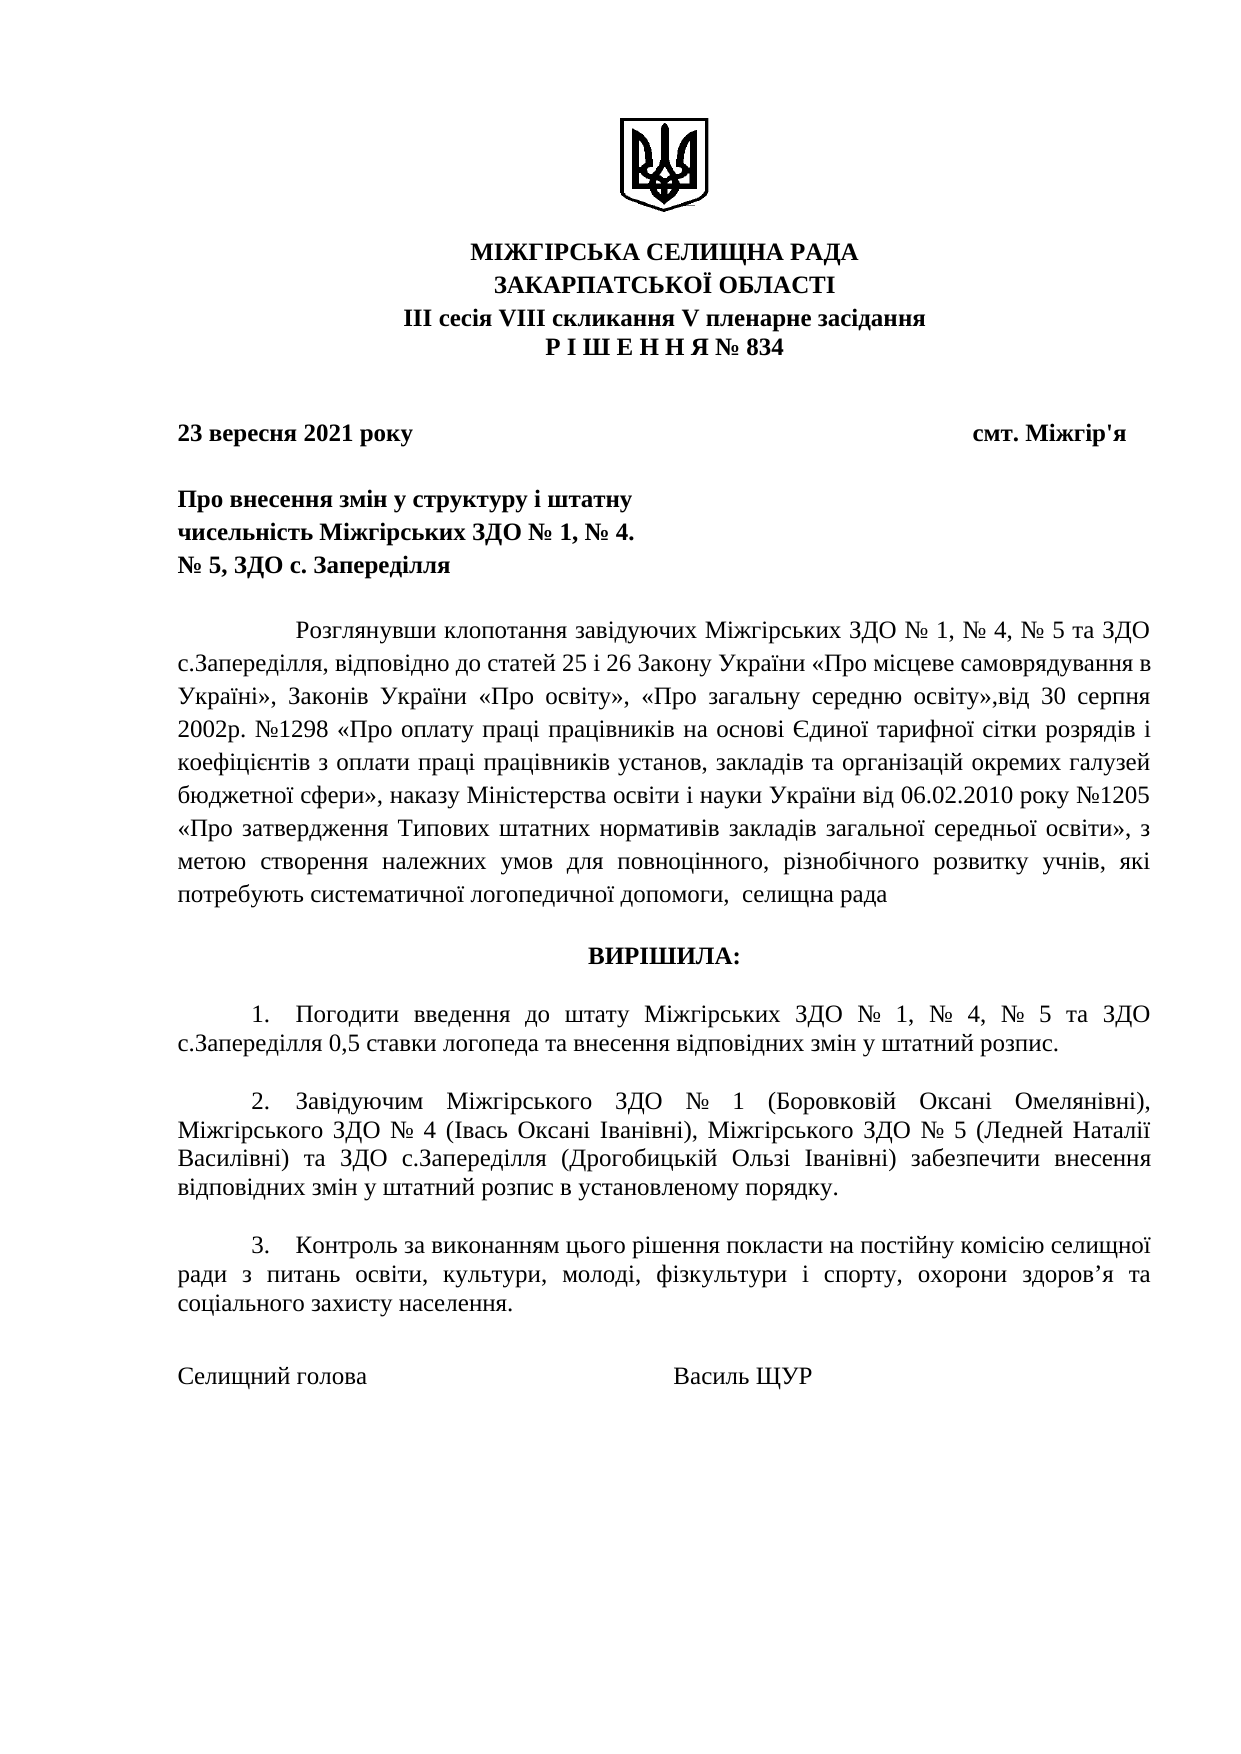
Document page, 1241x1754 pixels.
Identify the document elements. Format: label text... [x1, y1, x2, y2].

text Про внесення змін у структуру і штатну [177, 484, 1152, 512]
list Погодити введення до штату Міжгірських ЗДО № 1, № 4, № 5 та ЗДО с.Запереділля 0,5 ставки логопеда та внесення відповідних змін у штатний розпис. [177, 999, 1152, 1057]
text Розглянувши клопотання завідуючих Міжгірських ЗДО № 1, № 4, № 5 та ЗДО с.Запереділля, відповідно до статей 25 і 26 Закону України «Про місцеве самоврядування в Україні», Законів України «Про освіту», «Про загальну середню освіту»,від 30 серпня 2002р. №1298 «Про оплату праці працівників на основі Єдиної тарифної сітки розрядів і коефіцієнтів з оплати праці працівників установ, закладів та організацій окремих галузей бюджетної сфери», наказу Міністерства освіти і науки України від 06.02.2010 року №1205 «Про затвердження Типових штатних нормативів закладів загальної середньої освіти», з метою створення належних умов для повноцінного, різнобічного розвитку учнів, які потребують систематичної логопедичної допомоги, селищна рада [177, 615, 1152, 908]
list Контроль за виконанням цього рішення покласти на постійну комісію селищної ради з питань освіти, культури, молоді, фізкультури і спорту, охорони здоров’я та соціального захисту населення. [177, 1230, 1152, 1316]
text № 5, ЗДО с. Запереділля [177, 550, 1152, 578]
text ВИРІШИЛА: [177, 941, 1152, 970]
list Завідуючим Міжгірського ЗДО № 1 (Боровковій Оксані Омелянівні), Міжгірського ЗДО № 4 (Івась Оксані Іванівні), Міжгірського ЗДО № 5 (Ледней Наталії Василівні) та ЗДО с.Запереділля (Дрогобицькій Ользі Іванівні) забезпечити внесення відповідних змін у штатний розпис в установленому порядку. [177, 1086, 1152, 1201]
text чисельність Міжгірських ЗДО № 1, № 4. [177, 517, 1152, 546]
text Селищний голова Василь ЩУР [177, 1361, 1152, 1389]
text Р І Ш Е Н Н Я № 834 [177, 332, 1152, 360]
text ЗАКАРПАТСЬКОЇ ОБЛАСТІ [177, 270, 1152, 299]
picture [620, 118, 709, 212]
text МІЖГІРСЬКА СЕЛИЩНА РАДА [177, 237, 1152, 266]
text III сесія VIII скликання V пленарне засідання [177, 303, 1152, 332]
text 23 вересня 2021 року смт. Міжгір'я [177, 418, 1152, 447]
